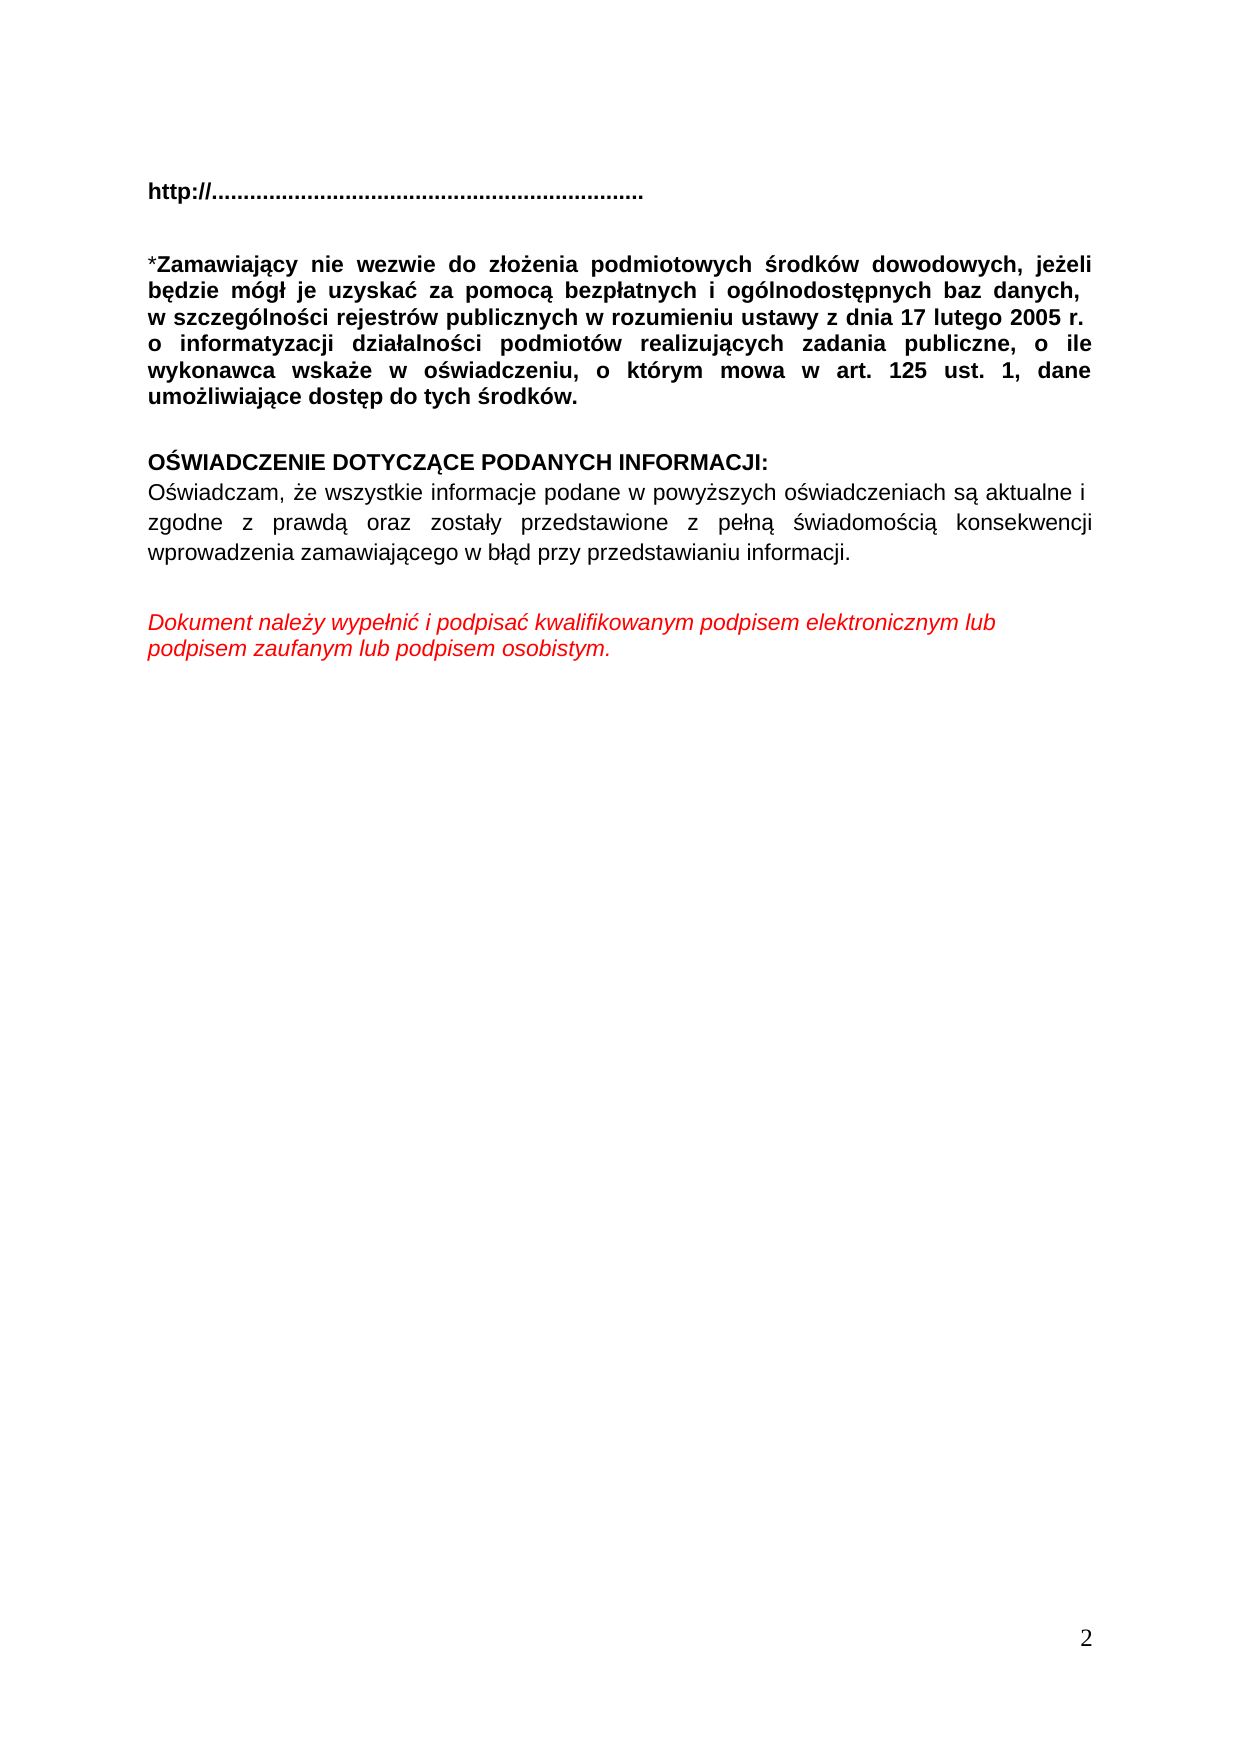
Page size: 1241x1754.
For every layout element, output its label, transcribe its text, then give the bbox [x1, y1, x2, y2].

text *Zamawiający nie wezwie do złożenia podmiotowych środków dowodowych, jeżeli będzie mógł je uzyskać za pomocą bezpłatnych i ogólnodostępnych baz danych, w szczególności rejestrów publicznych w rozumieniu ustawy z dnia 17 lutego 2005 r. o informatyzacji działalności podmiotów realizujących zadania publiczne, o ile wykonawca wskaże w oświadczeniu, o którym mowa w art. 125 ust. 1, dane umożliwiające dostęp do tych środków. [148, 251, 1093, 409]
text http://.................................................................... [148, 178, 1093, 204]
text Dokument należy wypełnić i podpisać kwalifikowanym podpisem elektronicznym lub podpisem zaufanym lub podpisem osobistym. [148, 609, 1093, 662]
text OŚWIADCZENIE DOTYCZĄCE PODANYCH INFORMACJI: [148, 449, 1093, 475]
text Oświadczam, że wszystkie informacje podane w powyższych oświadczeniach są aktualne i zgodne z prawdą oraz zostały przedstawione z pełną świadomością konsekwencji wprowadzenia zamawiającego w błąd przy przedstawianiu informacji. [148, 479, 1093, 566]
